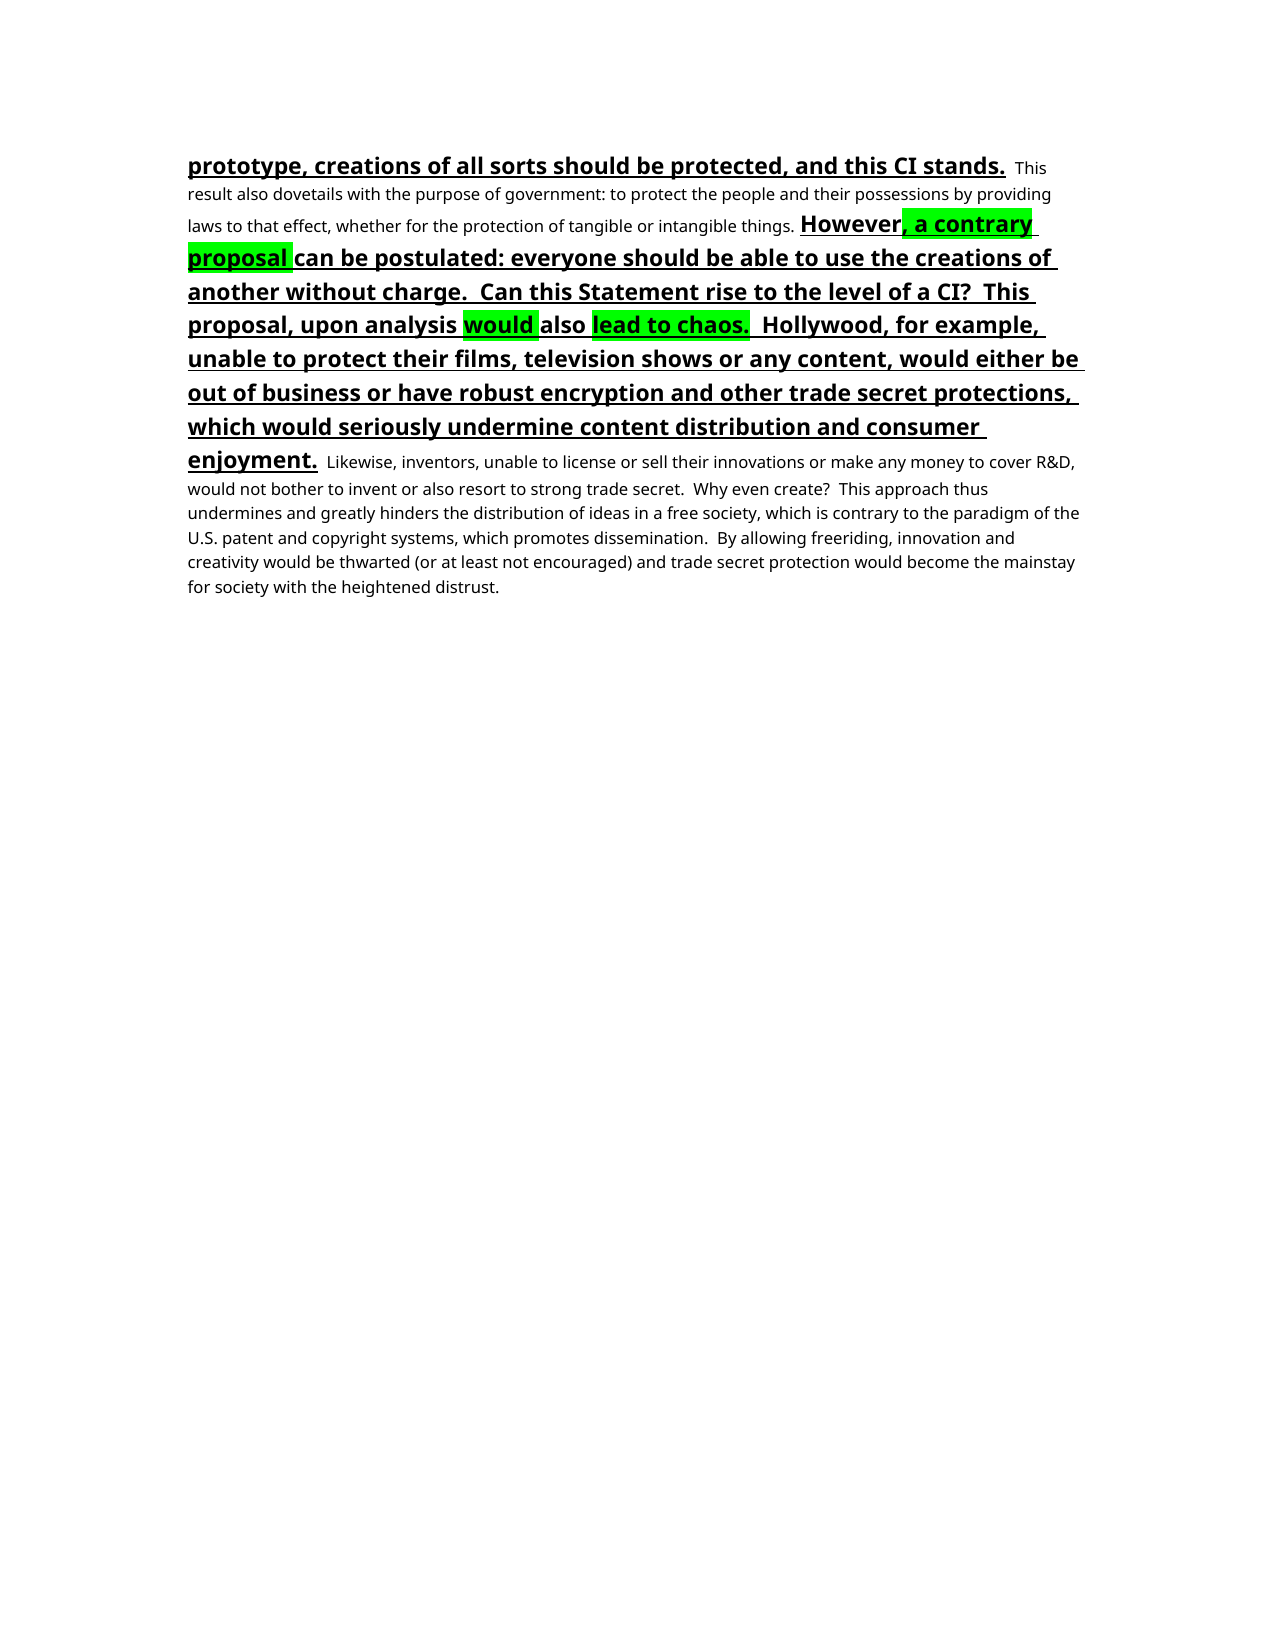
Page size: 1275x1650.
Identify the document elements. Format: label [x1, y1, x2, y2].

text [187, 150, 1087, 598]
